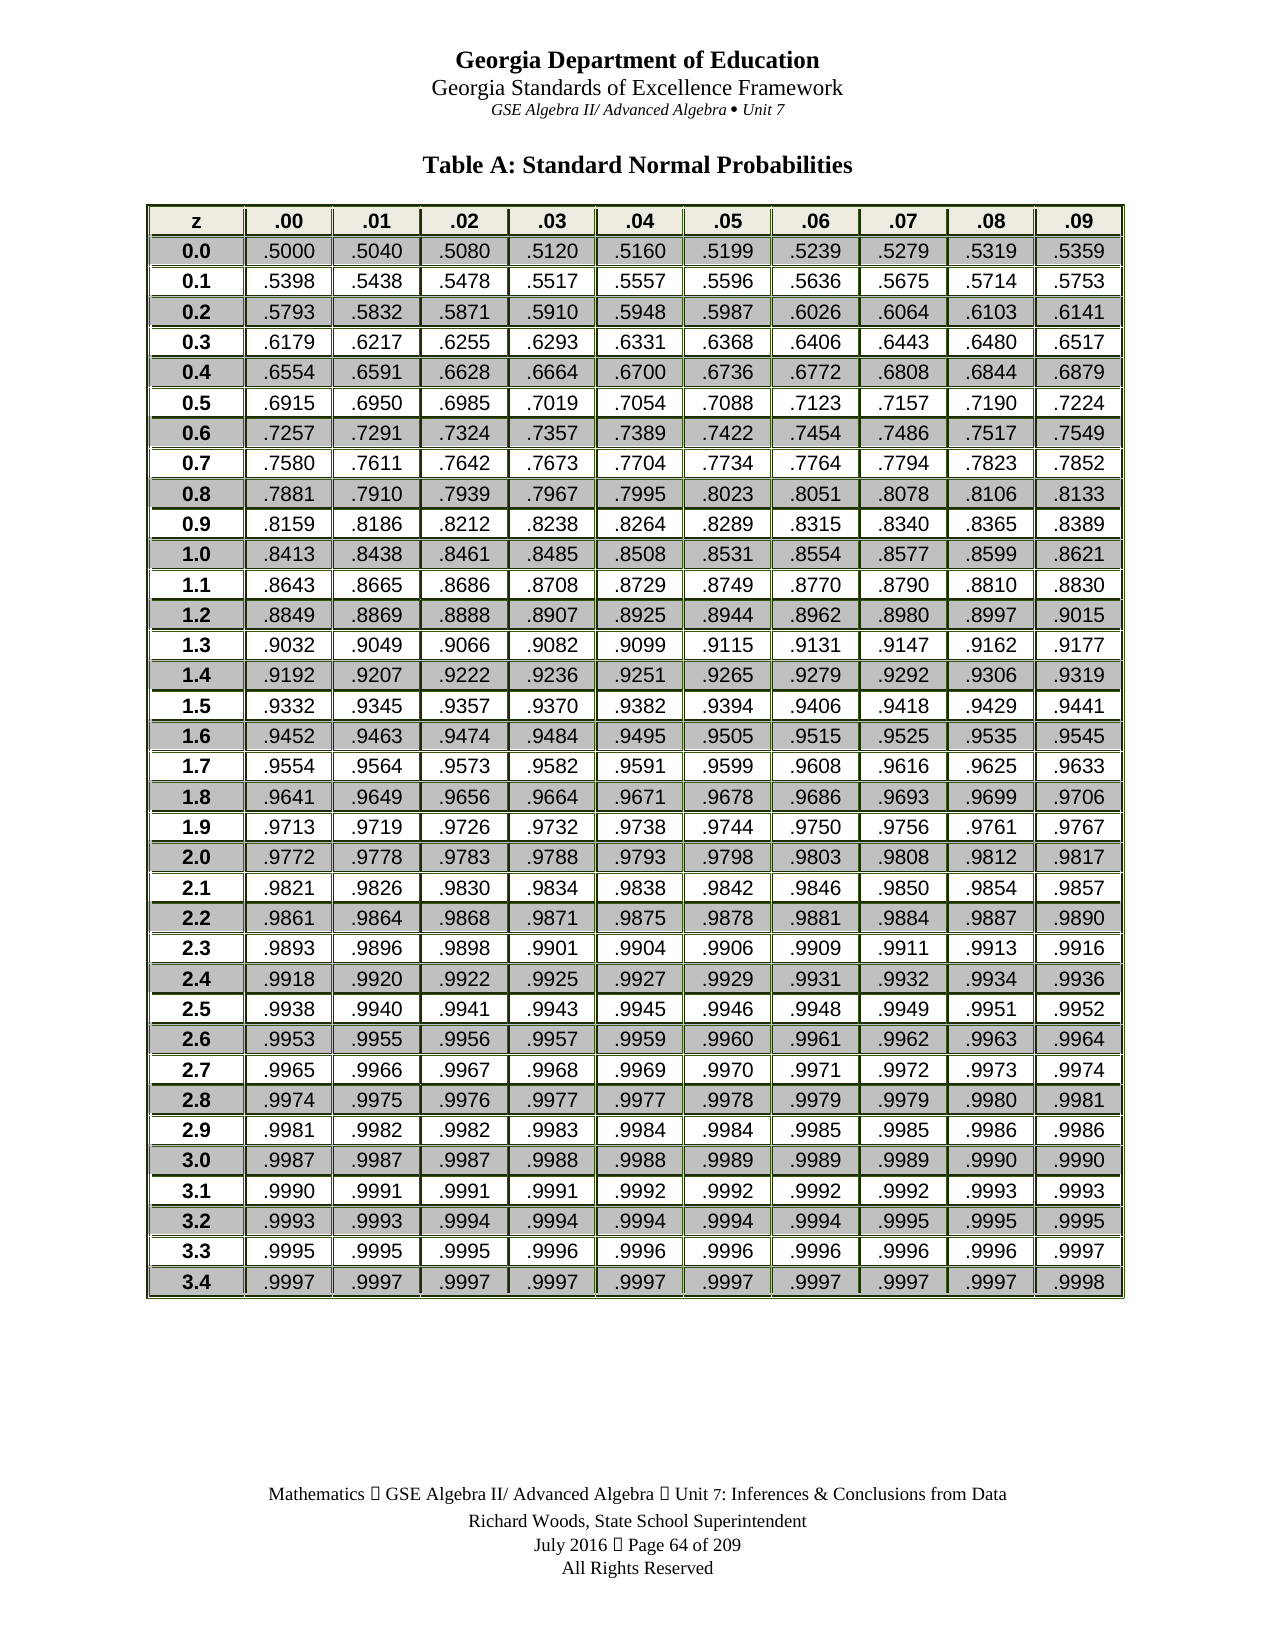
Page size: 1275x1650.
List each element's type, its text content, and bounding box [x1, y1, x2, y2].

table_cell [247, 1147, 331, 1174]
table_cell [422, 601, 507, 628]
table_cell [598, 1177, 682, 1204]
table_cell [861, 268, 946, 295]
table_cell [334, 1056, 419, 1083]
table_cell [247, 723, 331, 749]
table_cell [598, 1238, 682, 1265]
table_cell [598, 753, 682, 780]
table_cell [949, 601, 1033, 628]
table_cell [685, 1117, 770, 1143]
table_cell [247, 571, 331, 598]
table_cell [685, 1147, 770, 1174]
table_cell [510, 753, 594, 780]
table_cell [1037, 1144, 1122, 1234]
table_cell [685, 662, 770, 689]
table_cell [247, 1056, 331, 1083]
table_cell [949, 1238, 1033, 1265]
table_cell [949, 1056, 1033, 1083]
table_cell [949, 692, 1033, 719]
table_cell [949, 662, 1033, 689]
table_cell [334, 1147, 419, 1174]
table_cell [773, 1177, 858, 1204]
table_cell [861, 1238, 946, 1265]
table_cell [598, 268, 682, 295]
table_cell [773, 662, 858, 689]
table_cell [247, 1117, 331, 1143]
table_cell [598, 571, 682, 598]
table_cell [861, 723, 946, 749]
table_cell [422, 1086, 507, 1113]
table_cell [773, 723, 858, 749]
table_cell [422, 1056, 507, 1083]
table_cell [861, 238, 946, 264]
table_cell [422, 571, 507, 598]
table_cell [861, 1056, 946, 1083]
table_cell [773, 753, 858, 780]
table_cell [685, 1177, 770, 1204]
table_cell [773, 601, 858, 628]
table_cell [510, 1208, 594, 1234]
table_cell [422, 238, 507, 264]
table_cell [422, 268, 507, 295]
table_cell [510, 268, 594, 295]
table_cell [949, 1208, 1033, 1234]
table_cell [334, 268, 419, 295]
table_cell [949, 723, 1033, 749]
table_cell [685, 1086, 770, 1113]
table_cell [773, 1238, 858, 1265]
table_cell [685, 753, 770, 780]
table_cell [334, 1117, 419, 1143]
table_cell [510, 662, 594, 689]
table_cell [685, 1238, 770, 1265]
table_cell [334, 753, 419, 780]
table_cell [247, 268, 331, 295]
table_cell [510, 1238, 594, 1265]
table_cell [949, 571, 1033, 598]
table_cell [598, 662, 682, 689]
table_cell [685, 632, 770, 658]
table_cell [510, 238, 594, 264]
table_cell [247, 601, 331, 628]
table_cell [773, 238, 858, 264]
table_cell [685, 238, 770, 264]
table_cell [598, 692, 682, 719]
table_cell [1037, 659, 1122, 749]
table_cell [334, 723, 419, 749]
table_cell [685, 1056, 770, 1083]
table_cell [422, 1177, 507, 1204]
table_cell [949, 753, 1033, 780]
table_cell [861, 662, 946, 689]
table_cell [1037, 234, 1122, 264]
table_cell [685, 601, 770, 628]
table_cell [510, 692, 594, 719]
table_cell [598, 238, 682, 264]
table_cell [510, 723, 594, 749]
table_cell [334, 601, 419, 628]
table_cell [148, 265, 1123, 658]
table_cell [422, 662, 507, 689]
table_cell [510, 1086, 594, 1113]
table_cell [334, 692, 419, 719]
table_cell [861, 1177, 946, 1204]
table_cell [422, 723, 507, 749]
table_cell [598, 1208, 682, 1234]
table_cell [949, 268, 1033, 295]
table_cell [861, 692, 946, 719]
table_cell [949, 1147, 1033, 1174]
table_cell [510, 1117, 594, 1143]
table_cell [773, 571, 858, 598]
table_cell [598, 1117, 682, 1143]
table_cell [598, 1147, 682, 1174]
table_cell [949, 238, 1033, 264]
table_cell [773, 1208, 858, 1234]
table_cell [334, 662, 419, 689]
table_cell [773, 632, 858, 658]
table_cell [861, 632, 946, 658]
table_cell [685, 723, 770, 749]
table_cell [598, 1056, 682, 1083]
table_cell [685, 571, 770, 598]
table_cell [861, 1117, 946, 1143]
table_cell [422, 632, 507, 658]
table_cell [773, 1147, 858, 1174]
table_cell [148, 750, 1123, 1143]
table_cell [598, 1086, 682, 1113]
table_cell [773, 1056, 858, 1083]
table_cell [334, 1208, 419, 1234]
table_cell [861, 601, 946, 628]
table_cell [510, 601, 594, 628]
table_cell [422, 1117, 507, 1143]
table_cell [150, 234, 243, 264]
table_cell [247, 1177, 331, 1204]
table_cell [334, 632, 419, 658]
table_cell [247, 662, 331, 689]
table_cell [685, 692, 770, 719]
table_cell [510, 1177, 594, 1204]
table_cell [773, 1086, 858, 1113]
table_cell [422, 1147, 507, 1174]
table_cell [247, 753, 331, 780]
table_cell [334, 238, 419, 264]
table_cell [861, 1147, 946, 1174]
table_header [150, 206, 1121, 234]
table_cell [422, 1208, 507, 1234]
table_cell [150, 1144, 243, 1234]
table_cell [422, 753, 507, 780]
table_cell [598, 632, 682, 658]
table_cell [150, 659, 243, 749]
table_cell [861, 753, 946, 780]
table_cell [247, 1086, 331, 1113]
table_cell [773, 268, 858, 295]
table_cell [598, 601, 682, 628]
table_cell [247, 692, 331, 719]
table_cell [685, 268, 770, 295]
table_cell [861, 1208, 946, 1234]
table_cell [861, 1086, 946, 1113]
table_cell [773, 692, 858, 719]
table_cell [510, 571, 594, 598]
text Table A: Standard Normal Probabilities [150, 150, 1125, 179]
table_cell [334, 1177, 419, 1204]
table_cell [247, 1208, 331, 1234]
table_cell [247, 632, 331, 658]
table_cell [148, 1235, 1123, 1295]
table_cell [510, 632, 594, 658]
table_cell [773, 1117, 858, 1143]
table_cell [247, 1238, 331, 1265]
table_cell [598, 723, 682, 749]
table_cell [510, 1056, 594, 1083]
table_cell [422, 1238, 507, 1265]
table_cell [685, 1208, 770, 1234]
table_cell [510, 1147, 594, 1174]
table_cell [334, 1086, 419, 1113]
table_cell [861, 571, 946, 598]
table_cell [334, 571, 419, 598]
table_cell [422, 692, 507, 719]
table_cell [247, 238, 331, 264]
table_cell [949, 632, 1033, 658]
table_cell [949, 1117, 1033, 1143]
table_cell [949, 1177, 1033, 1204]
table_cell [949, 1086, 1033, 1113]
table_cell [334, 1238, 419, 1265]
